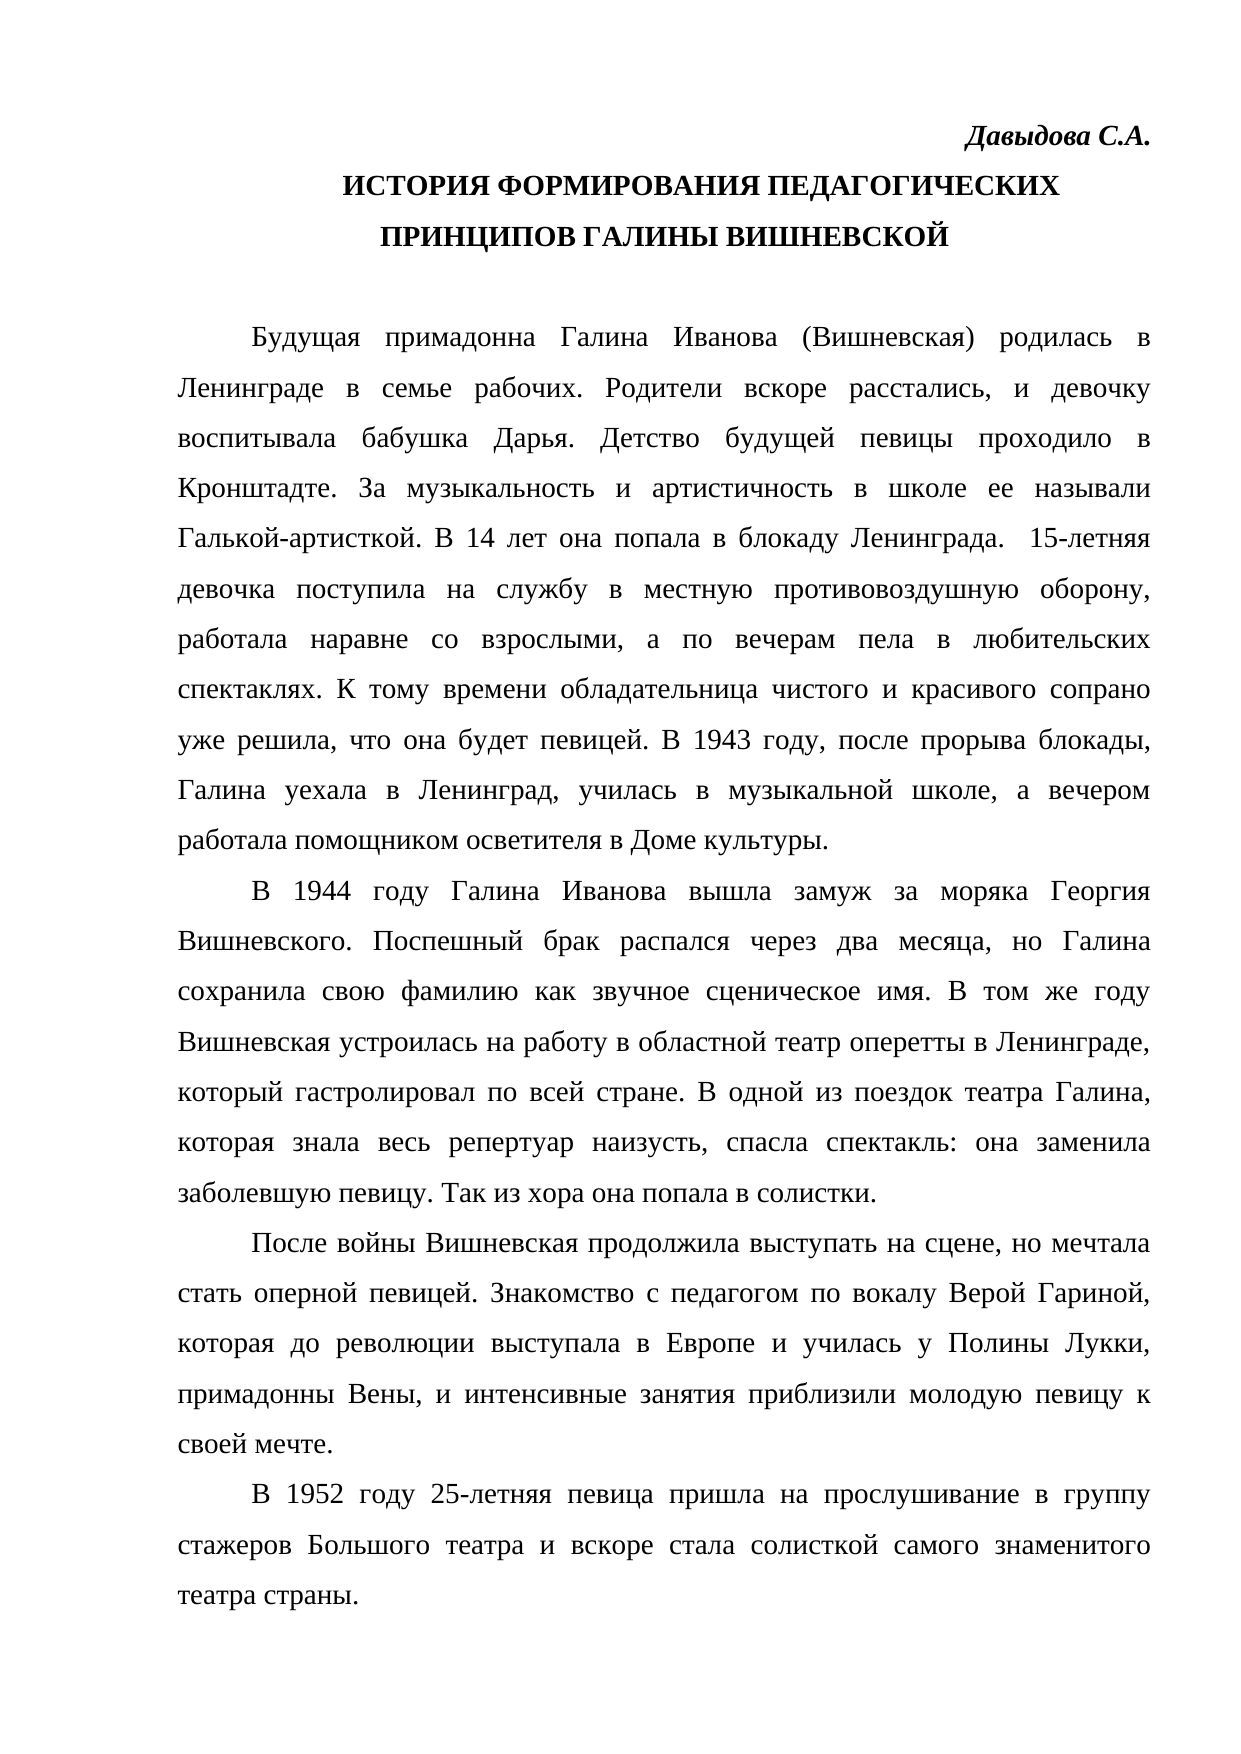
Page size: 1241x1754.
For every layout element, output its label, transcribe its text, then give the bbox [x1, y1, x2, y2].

text ИСТОРИЯ ФОРМИРОВАНИЯ ПЕДАГОГИЧЕСКИХ ПРИНЦИПОВ ГАЛИНЫ ВИШНЕВСКОЙ [177, 168, 1152, 252]
text В 1952 году 25-летняя певица пришла на прослушивание в группу стажеров Большого театра и вскоре стала солисткой самого знаменитого театра страны. [177, 1477, 1152, 1611]
text В 1944 году Галина Иванова вышла замуж за моряка Георгия Вишневского. Поспешный брак распался через два месяца, но Галина сохранила свою фамилию как звучное сценическое имя. В том же году Вишневская устроилась на работу в областной театр оперетты в Ленинграде, который гастролировал по всей стране. В одной из поездок театра Галина, которая знала весь репертуар наизусть, спасла спектакль: она заменила заболевшую певицу. Так из хора она попала в солистки. [177, 873, 1152, 1208]
text После войны Вишневская продолжила выступать на сцене, но мечтала стать оперной певицей. Знакомство с педагогом по вокалу Верой Гариной, которая до революции выступала в Европе и училась у Полины Лукки, примадонны Вены, и интенсивные занятия приблизили молодую певицу к своей мечте. [177, 1225, 1152, 1460]
text Будущая примадонна Галина Иванова (Вишневская) родилась в Ленинграде в семье рабочих. Родители вскоре расстались, и девочку воспитывала бабушка Дарья. Детство будущей певицы проходило в Кронштадте. За музыкальность и артистичность в школе ее называли Галькой-артисткой. В 14 лет она попала в блокаду Ленинграда. 15-летняя девочка поступила на службу в местную противовоздушную оборону, работала наравне со взрослыми, а по вечерам пела в любительских спектаклях. К тому времени обладательница чистого и красивого сопрано уже решила, что она будет певицей. В 1943 году, после прорыва блокады, Галина уехала в Ленинград, училась в музыкальной школе, а вечером работала помощником осветителя в Доме культуры. [177, 319, 1152, 856]
text Давыдова С.А. [177, 118, 1152, 152]
